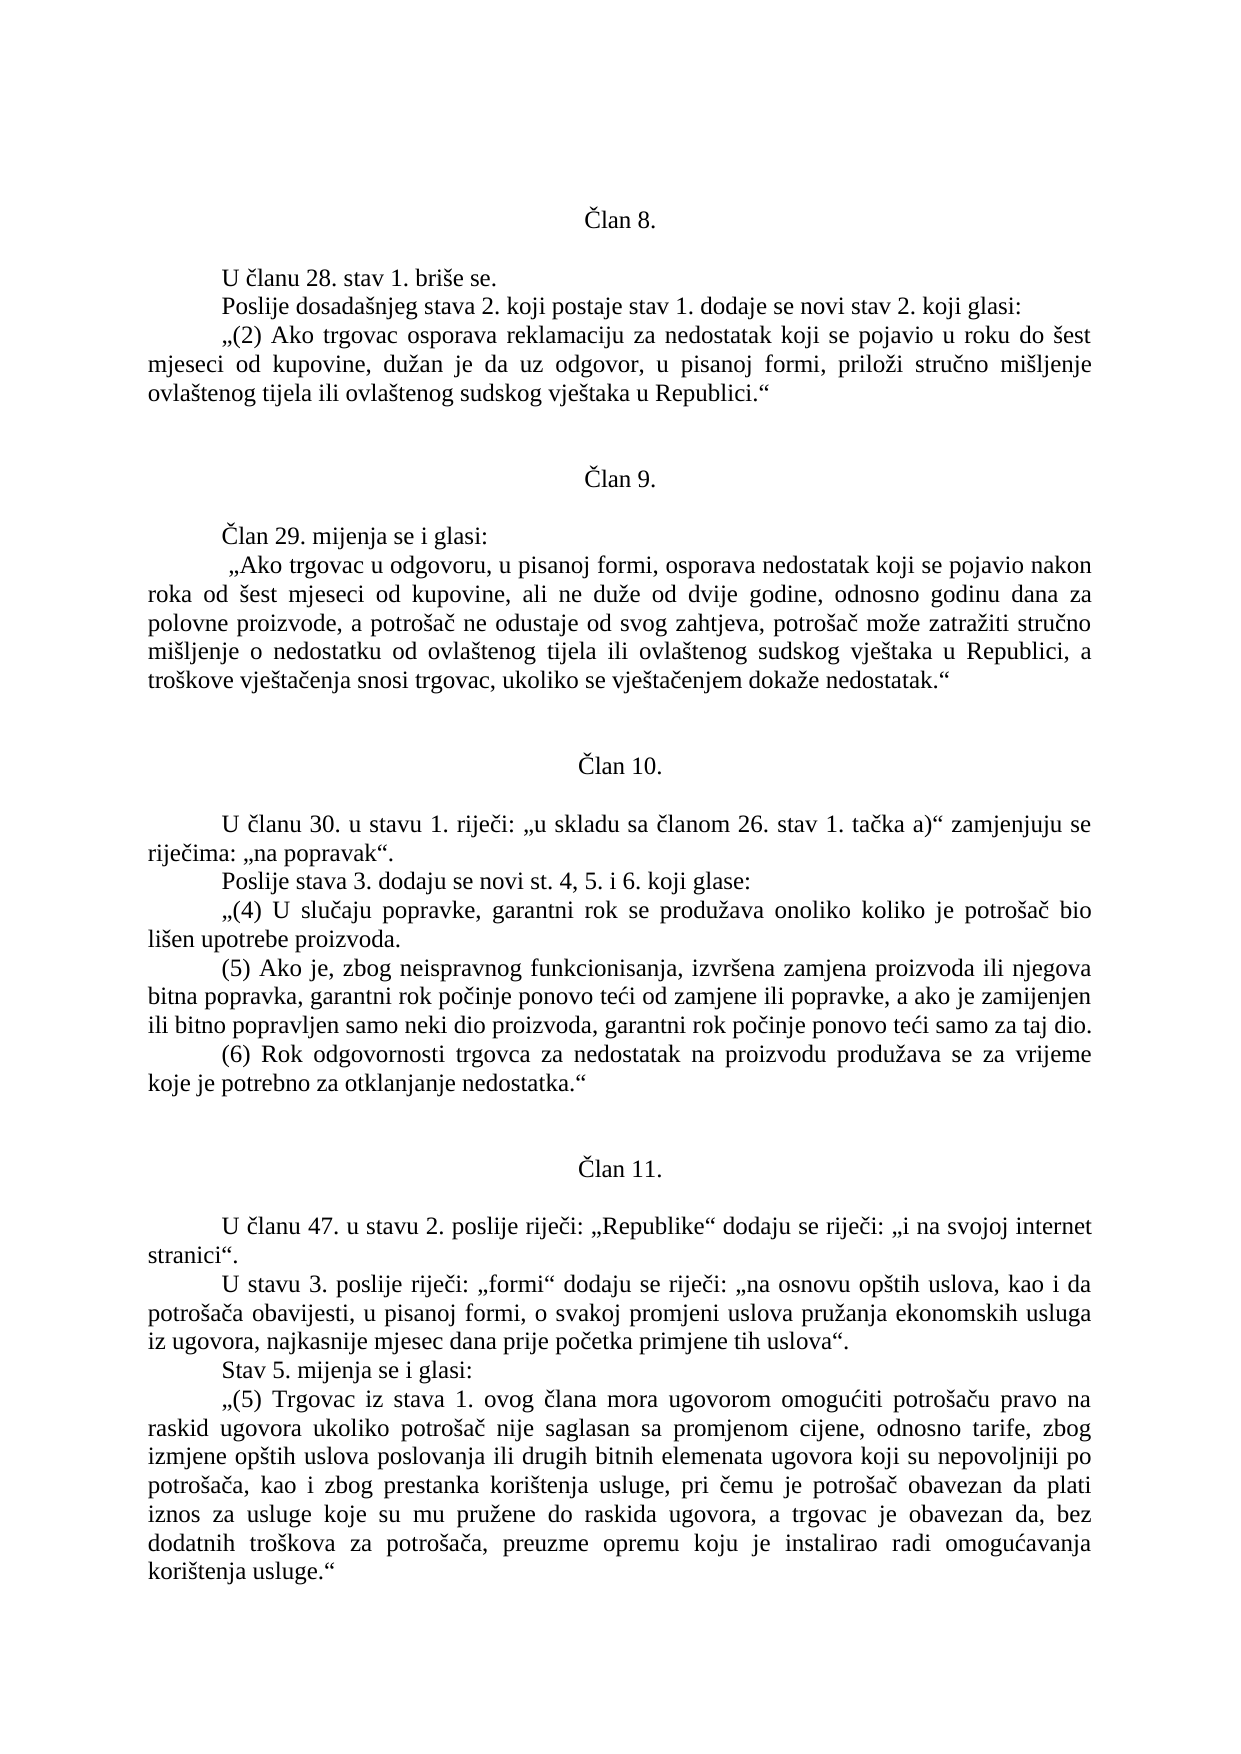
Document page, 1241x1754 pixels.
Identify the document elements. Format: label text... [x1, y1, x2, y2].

text Poslije dosadašnjeg stava 2. koji postaje stav 1. dodaje se novi stav 2. koji glasi: [148, 291, 1093, 320]
text Stav 5. mijenja se i glasi: [148, 1355, 1093, 1384]
text Član 10. [148, 751, 1093, 780]
text „(5) Trgovac iz stava 1. ovog člana mora ugovorom omogućiti potrošaču pravo na raskid ugovora ukoliko potrošač nije saglasan sa promjenom cijene, odnosno tarife, zbog izmjene opštih uslova poslovanja ili drugih bitnih elemenata ugovora koji su nepovoljniji po potrošača, kao i zbog prestanka korištenja usluge, pri čemu je potrošač obavezan da plati iznos za usluge koje su mu pružene do raskida ugovora, a trgovac je obavezan da, bez dodatnih troškova za potrošača, preuzme opremu koju je instalirao radi omogućavanja korištenja usluge.“ [148, 1384, 1093, 1585]
text „Ako trgovac u odgovoru, u pisanoj formi, osporava nedostatak koji se pojavio nakon roka od šest mjeseci od kupovine, ali ne duže od dvije godine, odnosno godinu dana za polovne proizvode, a potrošač ne odustaje od svog zahtjeva, potrošač može zatražiti stručno mišljenje o nedostatku od ovlaštenog tijela ili ovlaštenog sudskog vještaka u Republici, a troškove vještačenja snosi trgovac, ukoliko se vještačenjem dokaže nedostatak.“ [148, 550, 1093, 694]
text „(4) U slučaju popravke, garantni rok se produžava onoliko koliko je potrošač bio lišen upotrebe proizvoda. [148, 895, 1093, 953]
text U članu 28. stav 1. briše se. [148, 263, 1093, 291]
text U članu 47. u stavu 2. poslije riječi: „Republike“ dodaju se riječi: „i na svojoj internet stranici“. [148, 1211, 1093, 1269]
text Član 29. mijenja se i glasi: [148, 521, 1093, 550]
text U članu 30. u stavu 1. riječi: „u skladu sa članom 26. stav 1. tačka a)“ zamjenjuju se riječima: „na popravak“. [148, 809, 1093, 866]
text Poslije stava 3. dodaju se novi st. 4, 5. i 6. koji glase: [148, 866, 1093, 895]
text U stavu 3. poslije riječi: „formi“ dodaju se riječi: „na osnovu opštih uslova, kao i da potrošača obavijesti, u pisanoj formi, o svakoj promjeni uslova pružanja ekonomskih usluga iz ugovora, najkasnije mjesec dana prije početka primjene tih uslova“. [148, 1269, 1093, 1355]
text Član 9. [148, 464, 1093, 493]
text (6) Rok odgovornosti trgovca za nedostatak na proizvodu produžava se za vrijeme koje je potrebno za otklanjanje nedostatka.“ [148, 1039, 1093, 1096]
text (5) Ako je, zbog neispravnog funkcionisanja, izvršena zamjena proizvoda ili njegova bitna popravka, garantni rok počinje ponovo teći od zamjene ili popravke, a ako je zamijenjen ili bitno popravljen samo neki dio proizvoda, garantni rok počinje ponovo teći samo za taj dio. [148, 953, 1093, 1039]
text „(2) Ako trgovac osporava reklamaciju za nedostatak koji se pojavio u roku do šest mjeseci od kupovine, dužan je da uz odgovor, u pisanoj formi, priloži stručno mišljenje ovlaštenog tijela ili ovlaštenog sudskog vještaka u Republici.“ [148, 320, 1093, 406]
text Član 8. [148, 205, 1093, 234]
text Član 11. [148, 1154, 1093, 1183]
